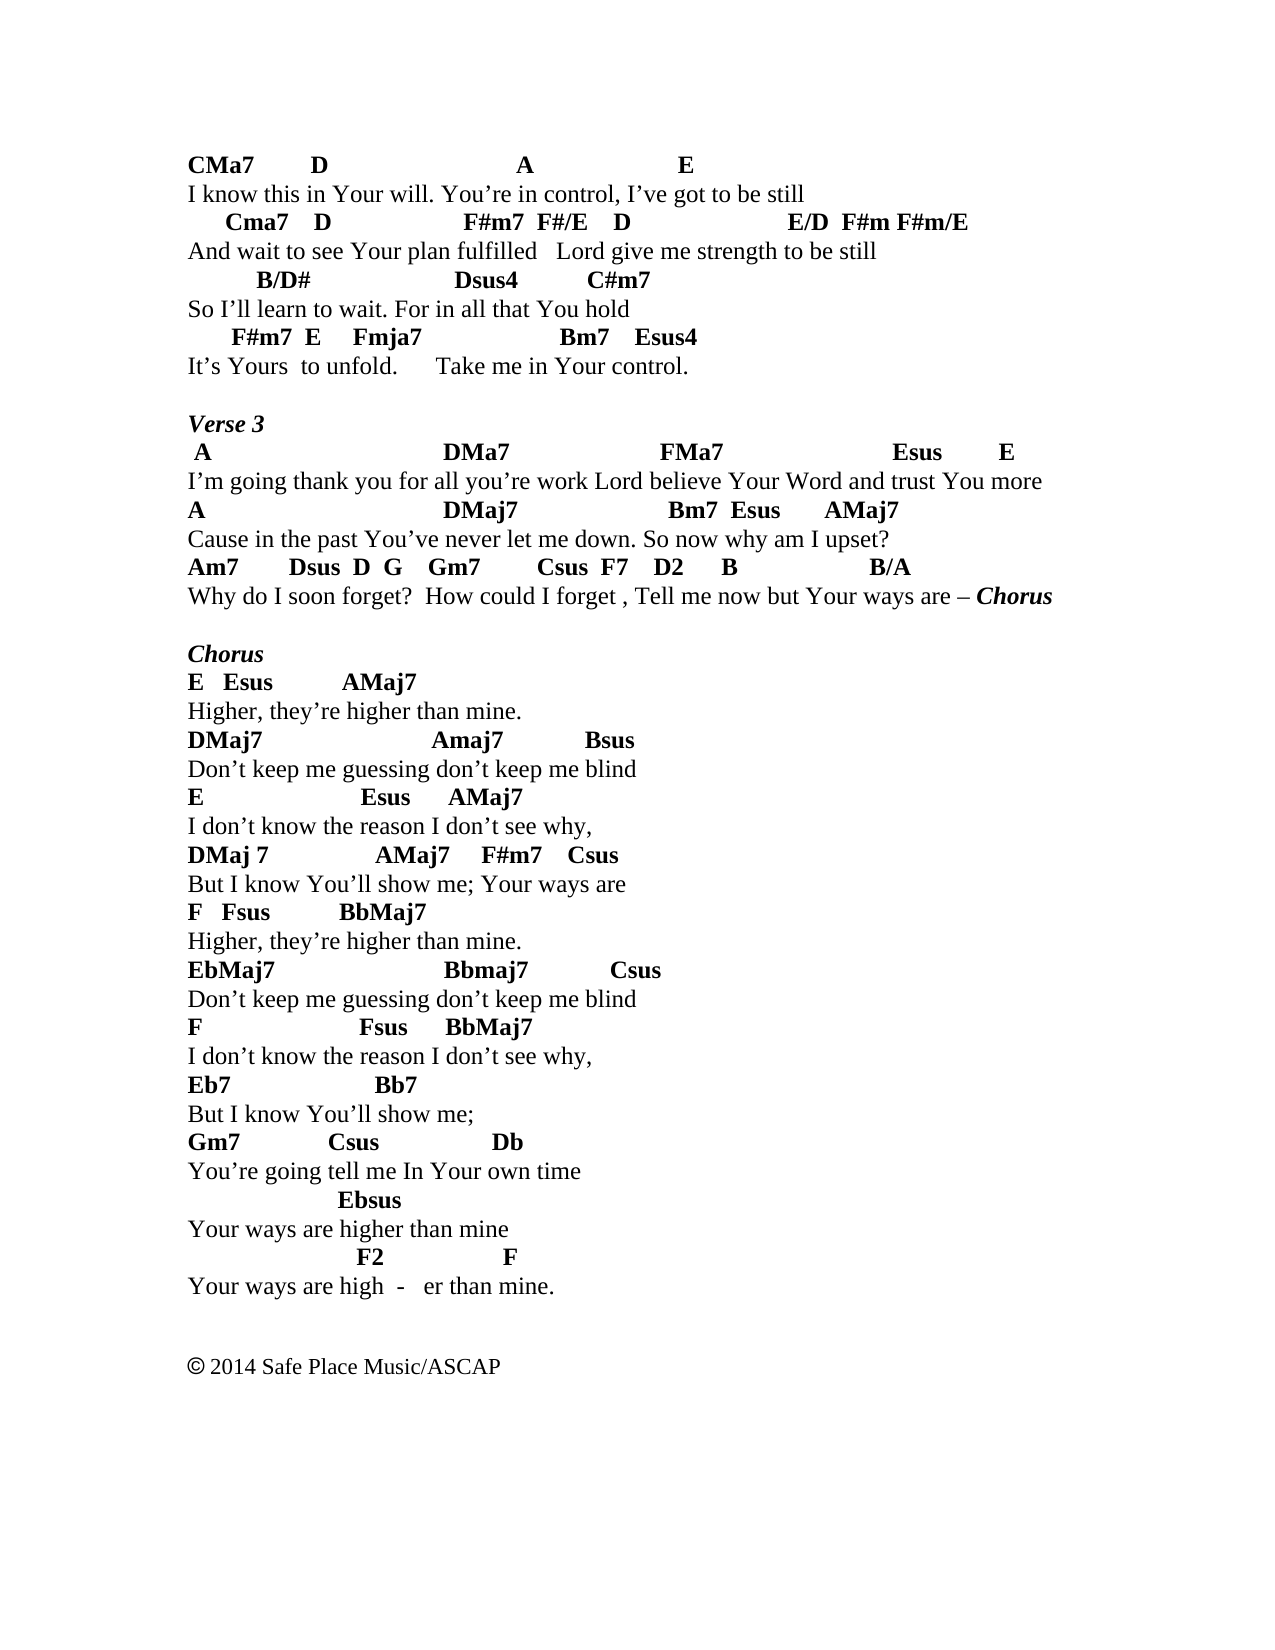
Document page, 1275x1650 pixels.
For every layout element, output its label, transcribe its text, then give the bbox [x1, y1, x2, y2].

text E Esus AMaj7 [187, 667, 1087, 696]
text Higher, they’re higher than mine. [187, 696, 1087, 725]
text Don’t keep me guessing don’t keep me blind [187, 984, 1087, 1012]
text F2 F [187, 1242, 1087, 1271]
text EbMaj7 Bbmaj7 Csus [187, 955, 1087, 984]
text Ebsus [187, 1185, 1087, 1214]
text Don’t keep me guessing don’t keep me blind [187, 754, 1087, 782]
text And wait to see Your plan fulfilled Lord give me strength to be still [187, 236, 1087, 265]
text I’m going thank you for all you’re work Lord believe Your Word and trust You more [187, 466, 1087, 495]
text Verse 3 [187, 409, 1087, 437]
text Am7 Dsus D G Gm7 Csus F7 D2 B B/A [187, 552, 1087, 581]
text B/D# Dsus4 C#m7 [187, 265, 1087, 294]
text Your ways are high - er than mine. [187, 1271, 1087, 1300]
text F Fsus BbMaj7 [187, 1012, 1087, 1041]
text F#m7 E Fmja7 Bm7 Esus4 [187, 322, 1087, 351]
text Your ways are higher than mine [187, 1214, 1087, 1242]
text Chorus [187, 639, 1087, 667]
text Gm7 Csus Db [187, 1127, 1087, 1156]
text I don’t know the reason I don’t see why, [187, 811, 1087, 840]
text A DMaj7 Bm7 Esus AMaj7 [187, 495, 1087, 524]
text But I know You’ll show me; [187, 1099, 1087, 1127]
text You’re going tell me In Your own time [187, 1156, 1087, 1185]
text I don’t know the reason I don’t see why, [187, 1041, 1087, 1070]
text CMa7 D A E [187, 150, 1087, 179]
text F Fsus BbMaj7 [187, 897, 1087, 926]
text But I know You’ll show me; Your ways are [187, 869, 1087, 897]
text 2014 Safe Place Music/ASCAP [187, 1353, 1087, 1379]
text A DMa7 FMa7 Esus E [187, 437, 1087, 466]
text Cma7 D F#m7 F#/E D E/D F#m F#m/E [187, 207, 1087, 236]
text DMaj 7 AMaj7 F#m7 Csus [187, 840, 1087, 869]
text It’s Yours to unfold. Take me in Your control. [187, 351, 1087, 380]
text Cause in the past You’ve never let me down. So now why am I upset? [187, 524, 1087, 552]
text I know this in Your will. You’re in control, I’ve got to be still [187, 179, 1087, 207]
text So I’ll learn to wait. For in all that You hold [187, 294, 1087, 322]
text DMaj7 Amaj7 Bsus [187, 725, 1087, 754]
text E Esus AMaj7 [187, 782, 1087, 811]
text Why do I soon forget? How could I forget , Tell me now but Your ways are – Chorus [187, 581, 1087, 610]
text Eb7 Bb7 [187, 1070, 1087, 1099]
text Higher, they’re higher than mine. [187, 926, 1087, 955]
